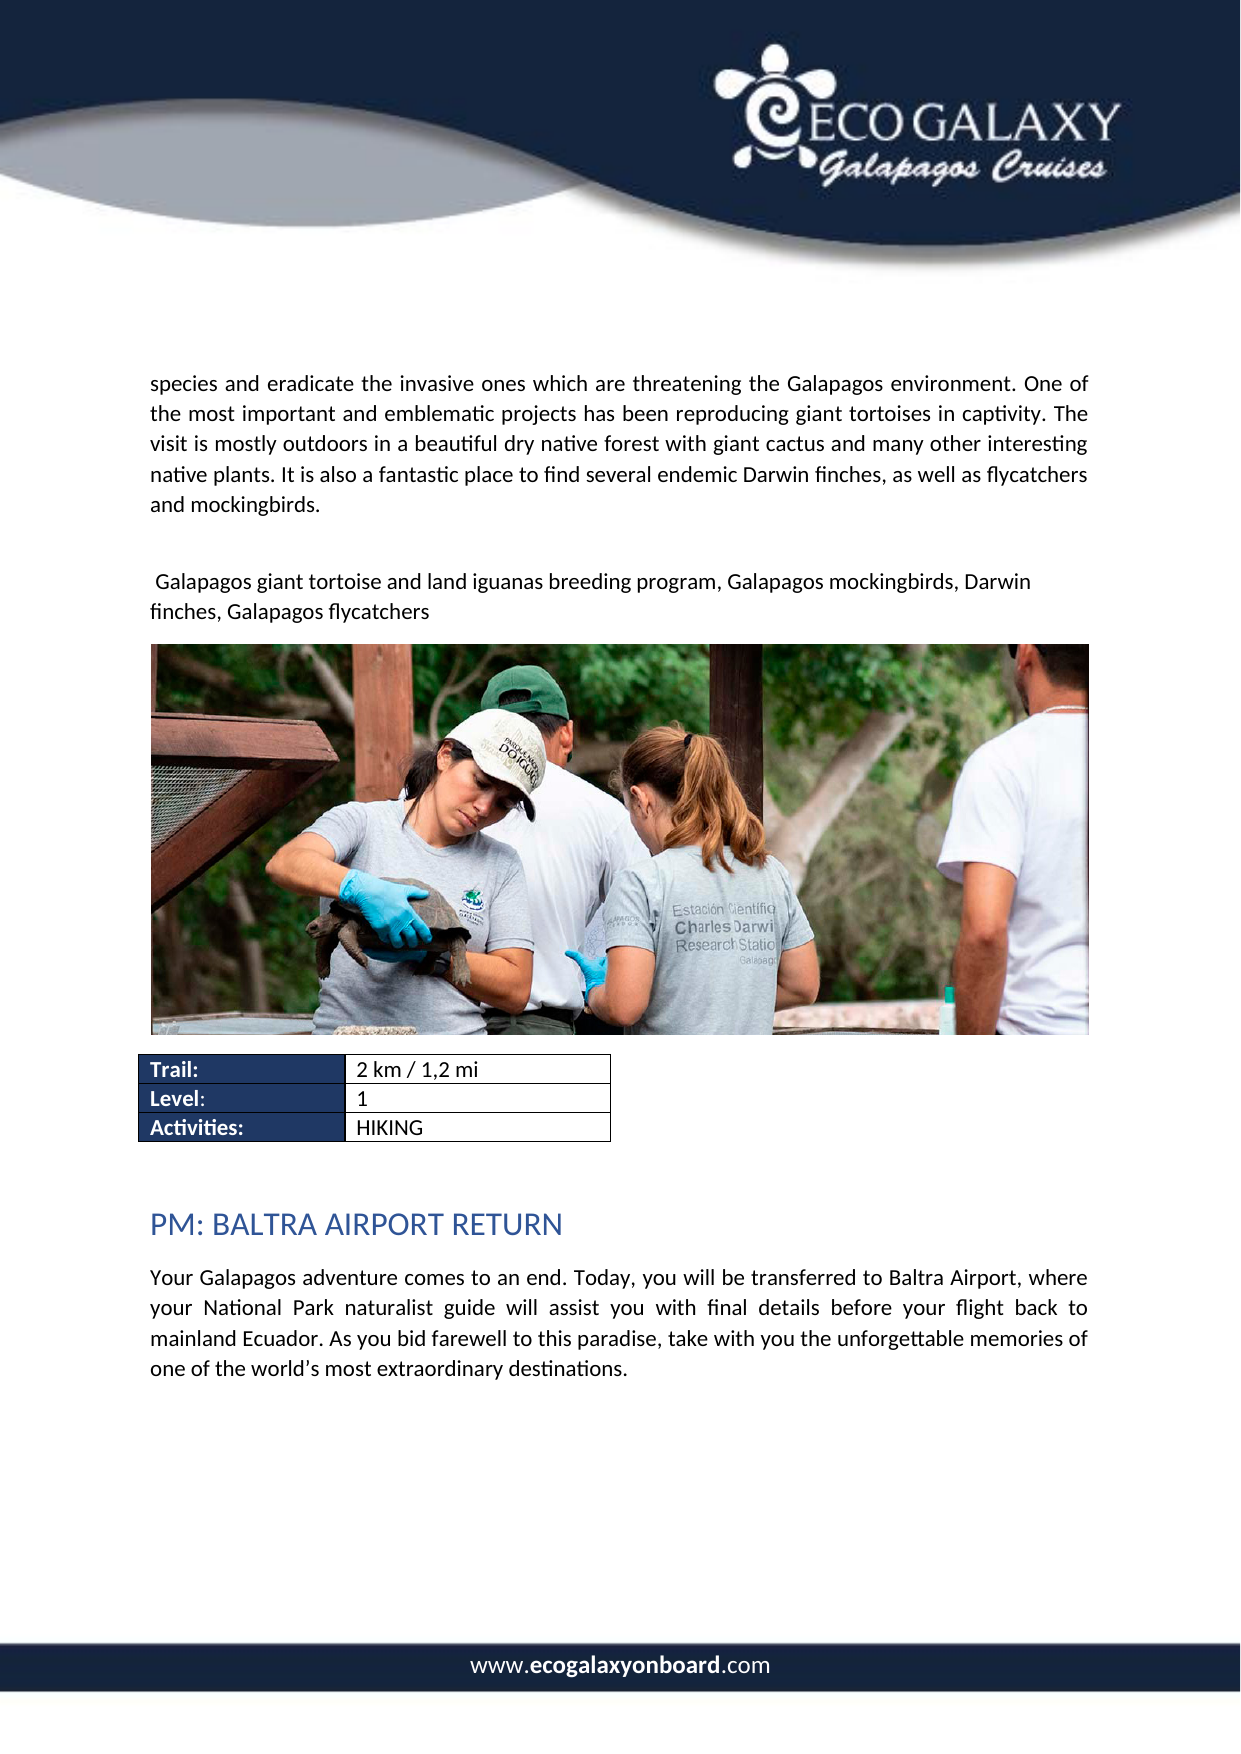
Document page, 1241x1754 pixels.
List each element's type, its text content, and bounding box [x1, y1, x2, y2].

table_cell HIKING [346, 1113, 610, 1141]
text PM: BALTRA AIRPORT RETURN [150, 1203, 1090, 1243]
table_header Trail: [139, 1055, 344, 1083]
table_cell Level: [139, 1084, 344, 1112]
picture [0, 1604, 1241, 1732]
picture [0, 0, 1241, 302]
table_header 2 km / 1,2 mi [346, 1055, 610, 1083]
picture [151, 644, 1089, 1035]
text Your Galapagos adventure comes to an end. Today, you will be transferred to Baltra Airport, where your National Park naturalist guide will assist you with final details before your flight back to mainland Ecuador. As you bid farewell to this paradise, take with you the unforgettable memories of one of the world’s most extraordinary destinations. [150, 1263, 1090, 1382]
text Galapagos giant tortoise and land iguanas breeding program, Galapagos mockingbirds, Darwin finches, Galapagos flycatchers [150, 567, 1090, 625]
table_cell Activities: [139, 1113, 344, 1141]
table_cell 1 [346, 1084, 610, 1112]
